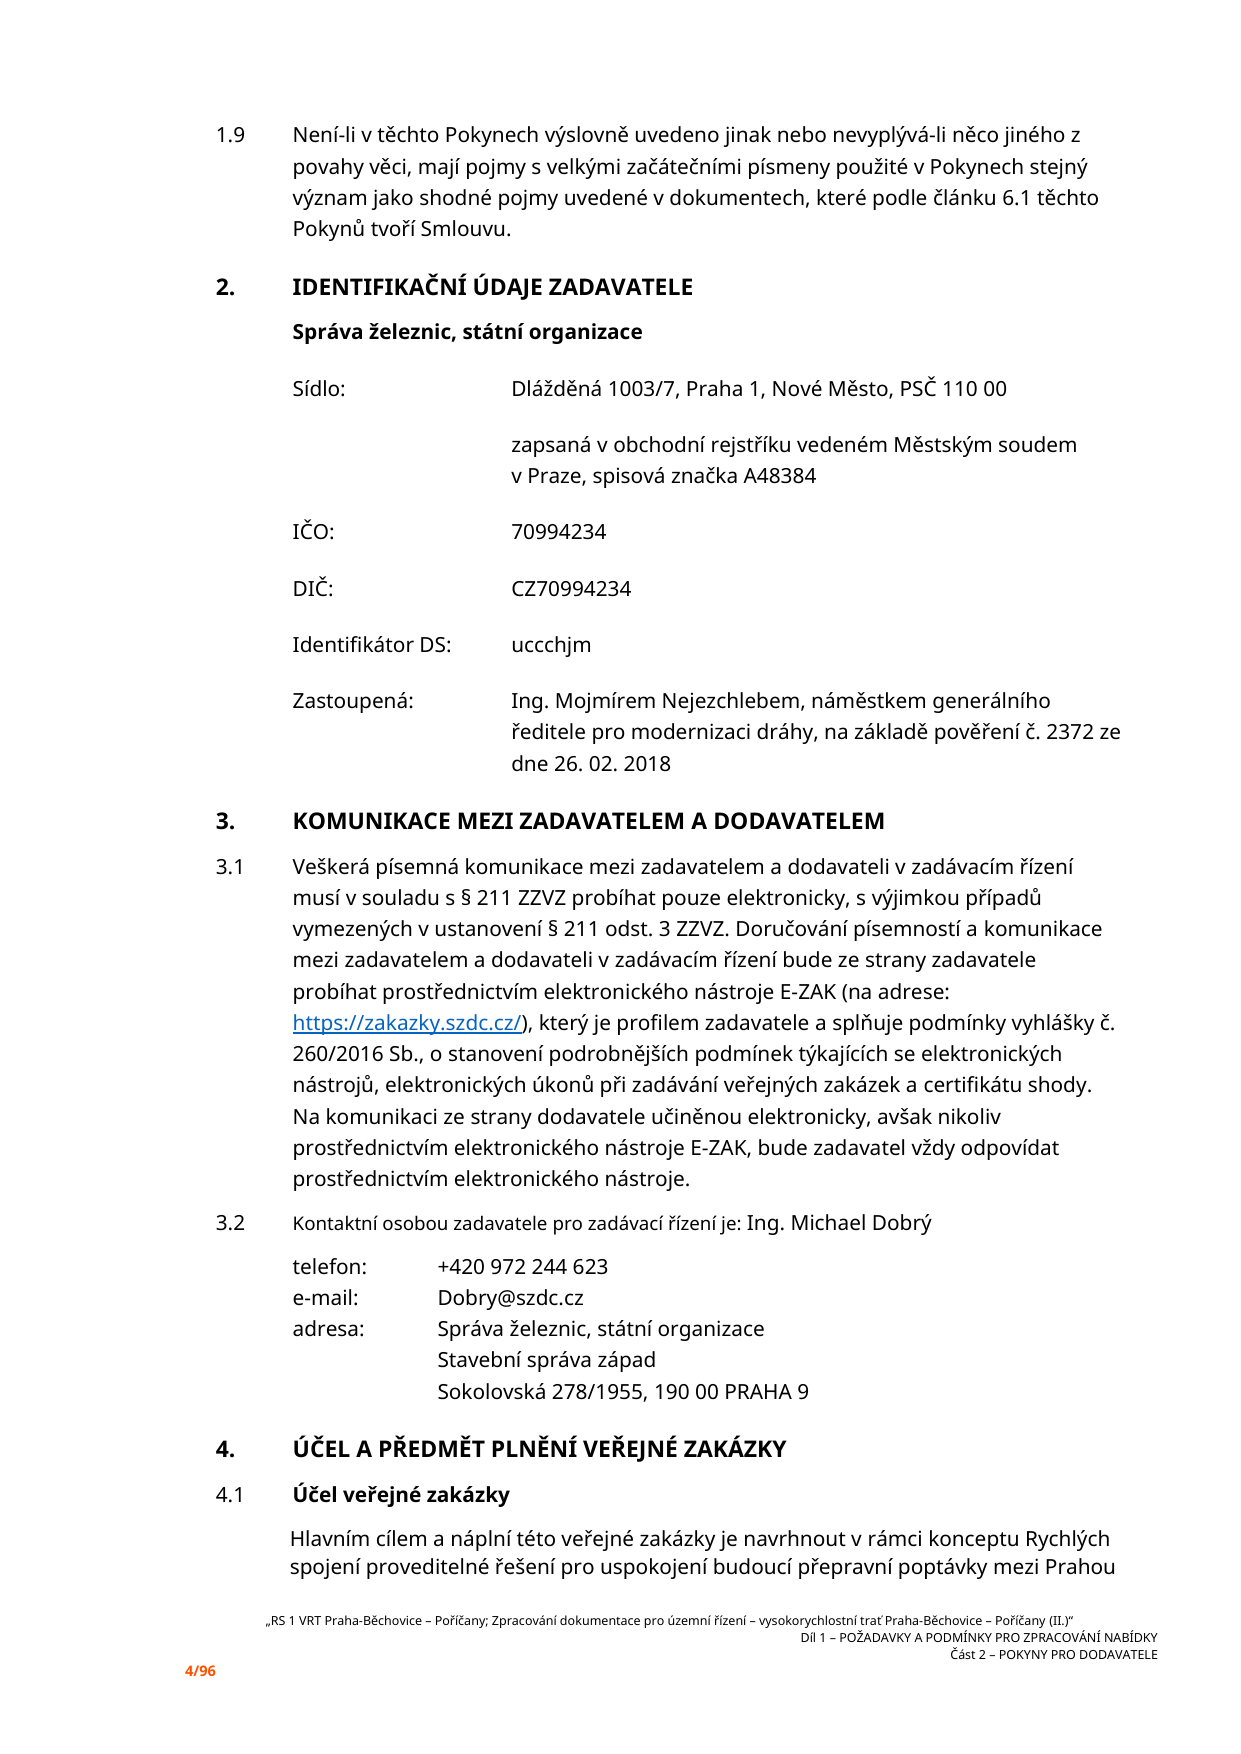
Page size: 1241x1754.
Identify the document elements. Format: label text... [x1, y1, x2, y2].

text Kontaktní osobou zadavatele pro zadávací řízení je: Ing. Michael Dobrý [216, 1208, 1122, 1237]
text Zastoupená: Ing. Mojmírem Nejezchlebem, náměstkem generálního ředitele pro modernizaci dráhy, na základě pověření č. 2372 ze dne 26. 02. 2018 [292, 686, 1122, 777]
text ÚČEL a PŘEDMĚT PLNĚNÍ VEŘEJNÉ ZAKÁZKY [216, 1433, 1122, 1464]
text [289, 1524, 1122, 1581]
text Není-li v těchto Pokynech výslovně uvedeno jinak nebo nevyplývá-li něco jiného z povahy věci, mají pojmy s velkými začátečními písmeny použité v Pokynech stejný význam jako shodné pojmy uvedené v dokumentech, které podle článku 6.1 těchto Pokynů tvoří Smlouvu. [216, 121, 1122, 243]
text adresa: Správa železnic, státní organizace [292, 1314, 1122, 1343]
text DIČ: CZ70994234 [292, 574, 1122, 602]
text Stavební správa západ [366, 1346, 1122, 1374]
text telefon: +420 972 244 623 [292, 1252, 1122, 1280]
text Správa železnic, státní organizace [292, 317, 1122, 346]
text Účel veřejné zakázky [216, 1480, 1122, 1508]
text Sokolovská 278/1955, 190 00 PRAHA 9 [363, 1377, 1122, 1405]
text zapsaná v obchodní rejstříku vedeném Městským soudem v Praze, spisová značka A48384 [511, 430, 1122, 490]
text Sídlo: Dlážděná 1003/7, Praha 1, Nové Město, PSČ 110 00 [292, 374, 1122, 402]
text e-mail: Dobry@szdc.cz [292, 1283, 1122, 1312]
text Veškerá písemná komunikace mezi zadavatelem a dodavateli v zadávacím řízení musí v souladu s § 211 ZZVZ probíhat pouze elektronicky, s výjimkou případů vymezených v ustanovení § 211 odst. 3 ZZVZ. Doručování písemností a komunikace mezi zadavatelem a dodavateli v zadávacím řízení bude ze strany zadavatele probíhat prostřednictvím elektronického nástroje E-ZAK (na adrese: https://zakazky.szdc.cz/), který je profilem zadavatele a splňuje podmínky vyhlášky č. 260/2016 Sb., o stanovení podrobnějších podmínek týkajících se elektronických nástrojů, elektronických úkonů při zadávání veřejných zakázek a certifikátu shody. Na komunikaci ze strany dodavatele učiněnou elektronicky, avšak nikoliv prostřednictvím elektronického nástroje E-ZAK, bude zadavatel vždy odpovídat prostřednictvím elektronického nástroje. [216, 852, 1122, 1193]
text IČO: 70994234 [292, 517, 1122, 546]
text Identifikátor DS: uccchjm [292, 630, 1122, 658]
text KOMUNIKACE MEZI ZADAVATELEM a DODAVATELEM [216, 805, 1122, 836]
text IDENTIFIKAČNÍ ÚDAJE ZADAVATELE [216, 271, 1122, 302]
